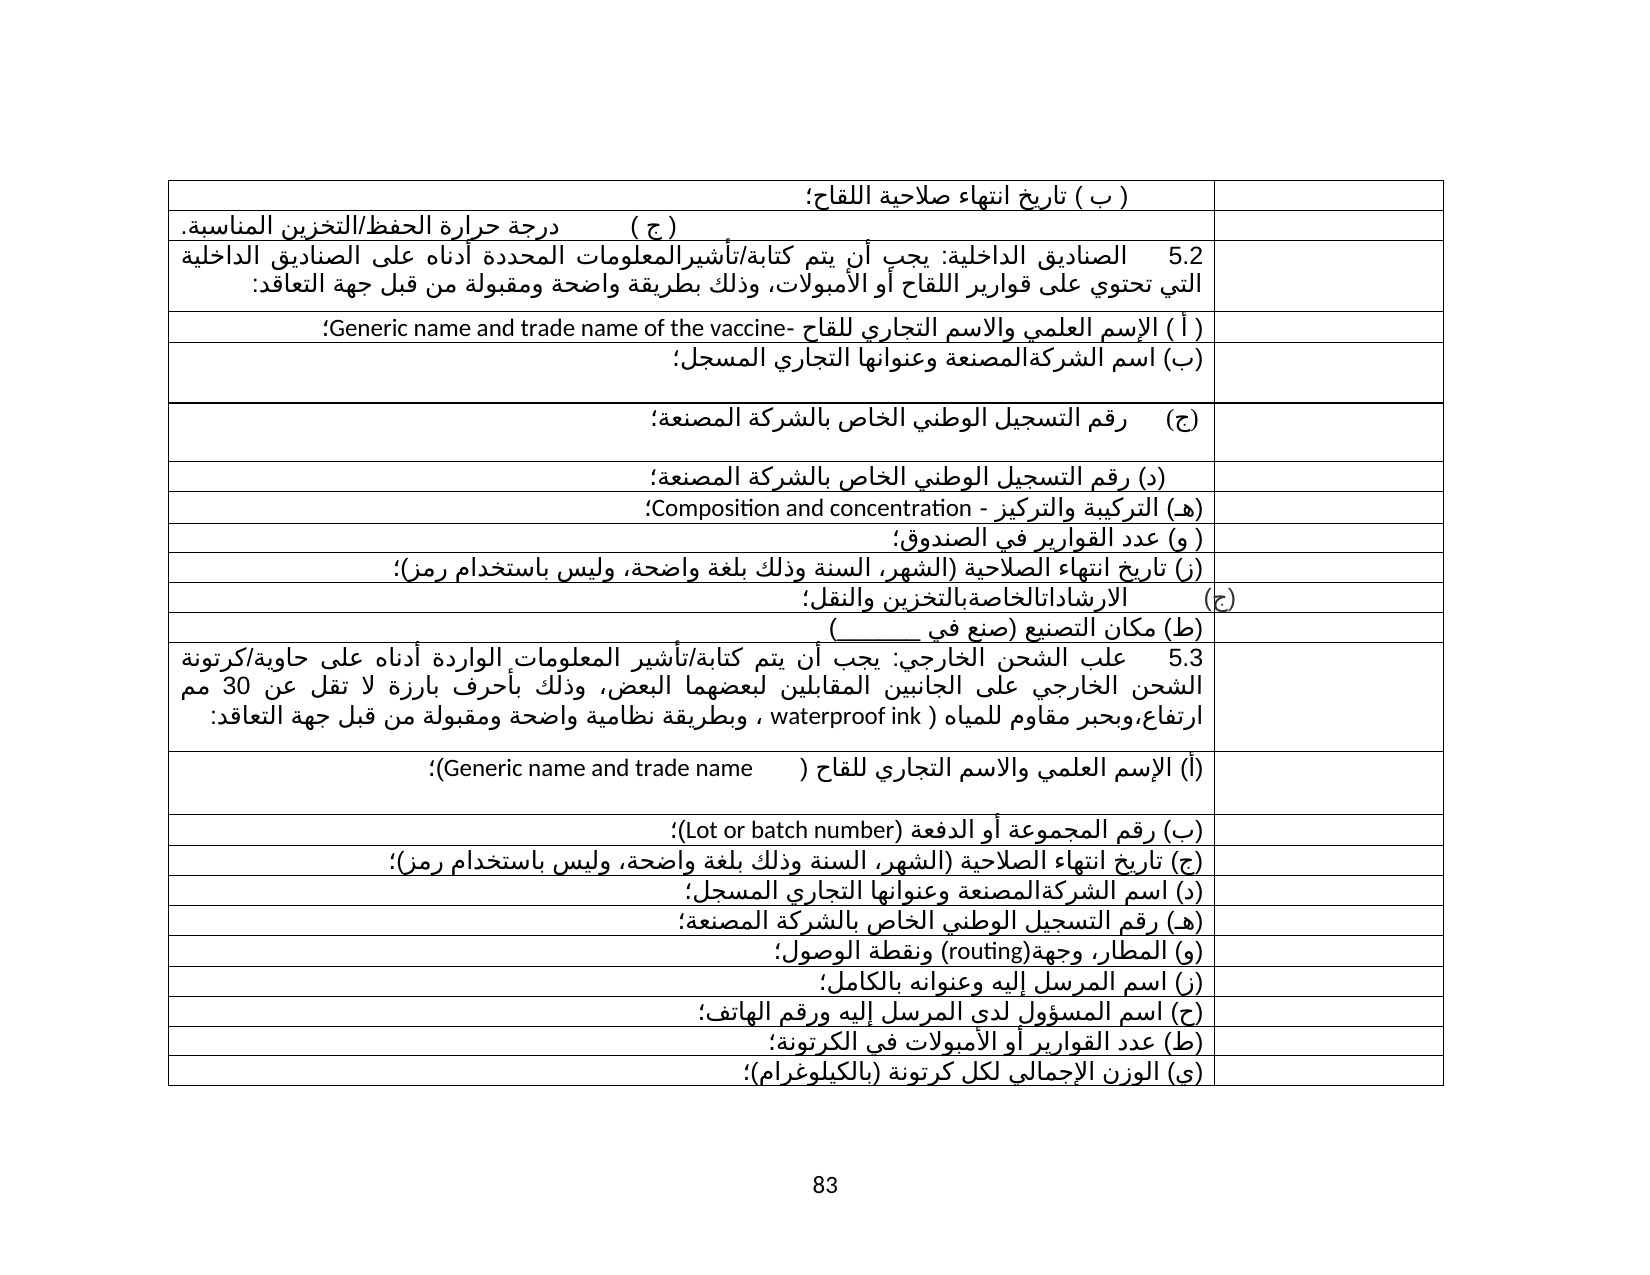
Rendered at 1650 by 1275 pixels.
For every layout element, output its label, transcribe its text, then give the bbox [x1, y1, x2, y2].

table_cell [1215, 643, 1443, 751]
table_cell (ز) اسم المرسل إليه وعنوانه بالكامل؛ [169, 967, 1214, 996]
table_cell (د) اسم الشركةالمصنعة وعنوانها التجاري المسجل؛ [169, 876, 1214, 905]
table_cell [1215, 583, 1443, 612]
table_cell ( ب ) تاريخ انتهاء صلاحية اللقاح؛ [169, 181, 1214, 210]
table_cell 5.2 الصناديق الداخلية: يجب أن يتم كتابة/تأشيرالمعلومات المحددة أدناه على الصناديق الداخلية التي تحتوي على قوارير اللقاح أو الأمبولات، وذلك بطريقة واضحة ومقبولة من قبل جهة التعاقد: [169, 241, 1214, 311]
table_cell (ي) الوزن الإجمالي لكل كرتونة (بالكيلوغرام)؛ [169, 1056, 1214, 1085]
table_cell (ح) اسم المسؤول لدى المرسل إليه ورقم الهاتف؛ [169, 997, 1214, 1026]
table_cell [1215, 997, 1443, 1026]
table_cell (د) رقم التسجيل الوطني الخاص بالشركة المصنعة؛ [169, 462, 1214, 491]
table_cell [1215, 524, 1443, 552]
table_cell رقم التسجيل الوطني الخاص بالشركة المصنعة؛ [169, 404, 1214, 461]
table_cell (ج) تاريخ انتهاء الصلاحية (الشهر، السنة وذلك بلغة واضحة، وليس باستخدام رمز)؛ [169, 846, 1214, 875]
table_cell [1215, 181, 1443, 210]
table_cell 5.3 علب الشحن الخارجي: يجب أن يتم كتابة/تأشير المعلومات الواردة أدناه على حاوية/كرتونة الشحن الخارجي على الجانبين المقابلين لبعضهما البعض، وذلك بأحرف بارزة لا تقل عن 30 مم ارتفاع،وبحبر مقاوم للمياه ( waterproof ink ، وبطريقة نظامية واضحة ومقبولة من قبل جهة التعاقد: [169, 643, 1214, 751]
table_cell [1215, 815, 1443, 845]
table_cell (ب) اسم الشركةالمصنعة وعنوانها التجاري المسجل؛ [169, 343, 1214, 402]
table_cell (هـ) رقم التسجيل الوطني الخاص بالشركة المصنعة؛ [169, 906, 1214, 934]
table_cell [1215, 462, 1443, 491]
table_cell [1215, 553, 1443, 582]
table_cell [1215, 404, 1443, 461]
table_cell (أ) الإسم العلمي والاسم التجاري للقاح ( Generic name and trade name)؛ [169, 752, 1214, 813]
table_cell [1215, 1027, 1443, 1055]
table_cell [1215, 241, 1443, 311]
table_cell [1215, 343, 1443, 402]
table_cell درجة حرارة الحفظ/التخزين المناسبة. ( ج ) [169, 211, 1214, 239]
table_cell [1215, 906, 1443, 934]
table_cell [1215, 936, 1443, 966]
table_cell [1215, 1056, 1443, 1085]
table_cell (ط) مكان التصنيع (صنع في ______) [169, 613, 1214, 642]
table_cell ( و) عدد القوارير في الصندوق؛ [169, 524, 1214, 552]
table_cell [1215, 846, 1443, 875]
table_cell [1215, 967, 1443, 996]
table_cell [1215, 876, 1443, 905]
table_cell [1215, 211, 1443, 239]
table_cell ( أ ) الإسم العلمي والاسم التجاري للقاح -Generic name and trade name of the vaccine؛ [169, 312, 1214, 342]
table_cell [1215, 752, 1443, 813]
table_cell [1215, 492, 1443, 522]
table_cell (ب) رقم المجموعة أو الدفعة (Lot or batch number)؛ [169, 815, 1214, 845]
table_cell [1215, 613, 1443, 642]
table_cell (و) المطار، وجهة(routing) ونقطة الوصول؛ [169, 936, 1214, 966]
table_cell الارشاداتالخاصةبالتخزين والنقل؛ [169, 583, 1214, 612]
table_cell [1215, 312, 1443, 342]
table_cell (هـ) التركيبة والتركيز - Composition and concentration؛ [169, 492, 1214, 522]
table_cell (ز) تاريخ انتهاء الصلاحية (الشهر، السنة وذلك بلغة واضحة، وليس باستخدام رمز)؛ [169, 553, 1214, 582]
table_cell (ط) عدد القوارير أو الأمبولات في الكرتونة؛ [169, 1027, 1214, 1055]
